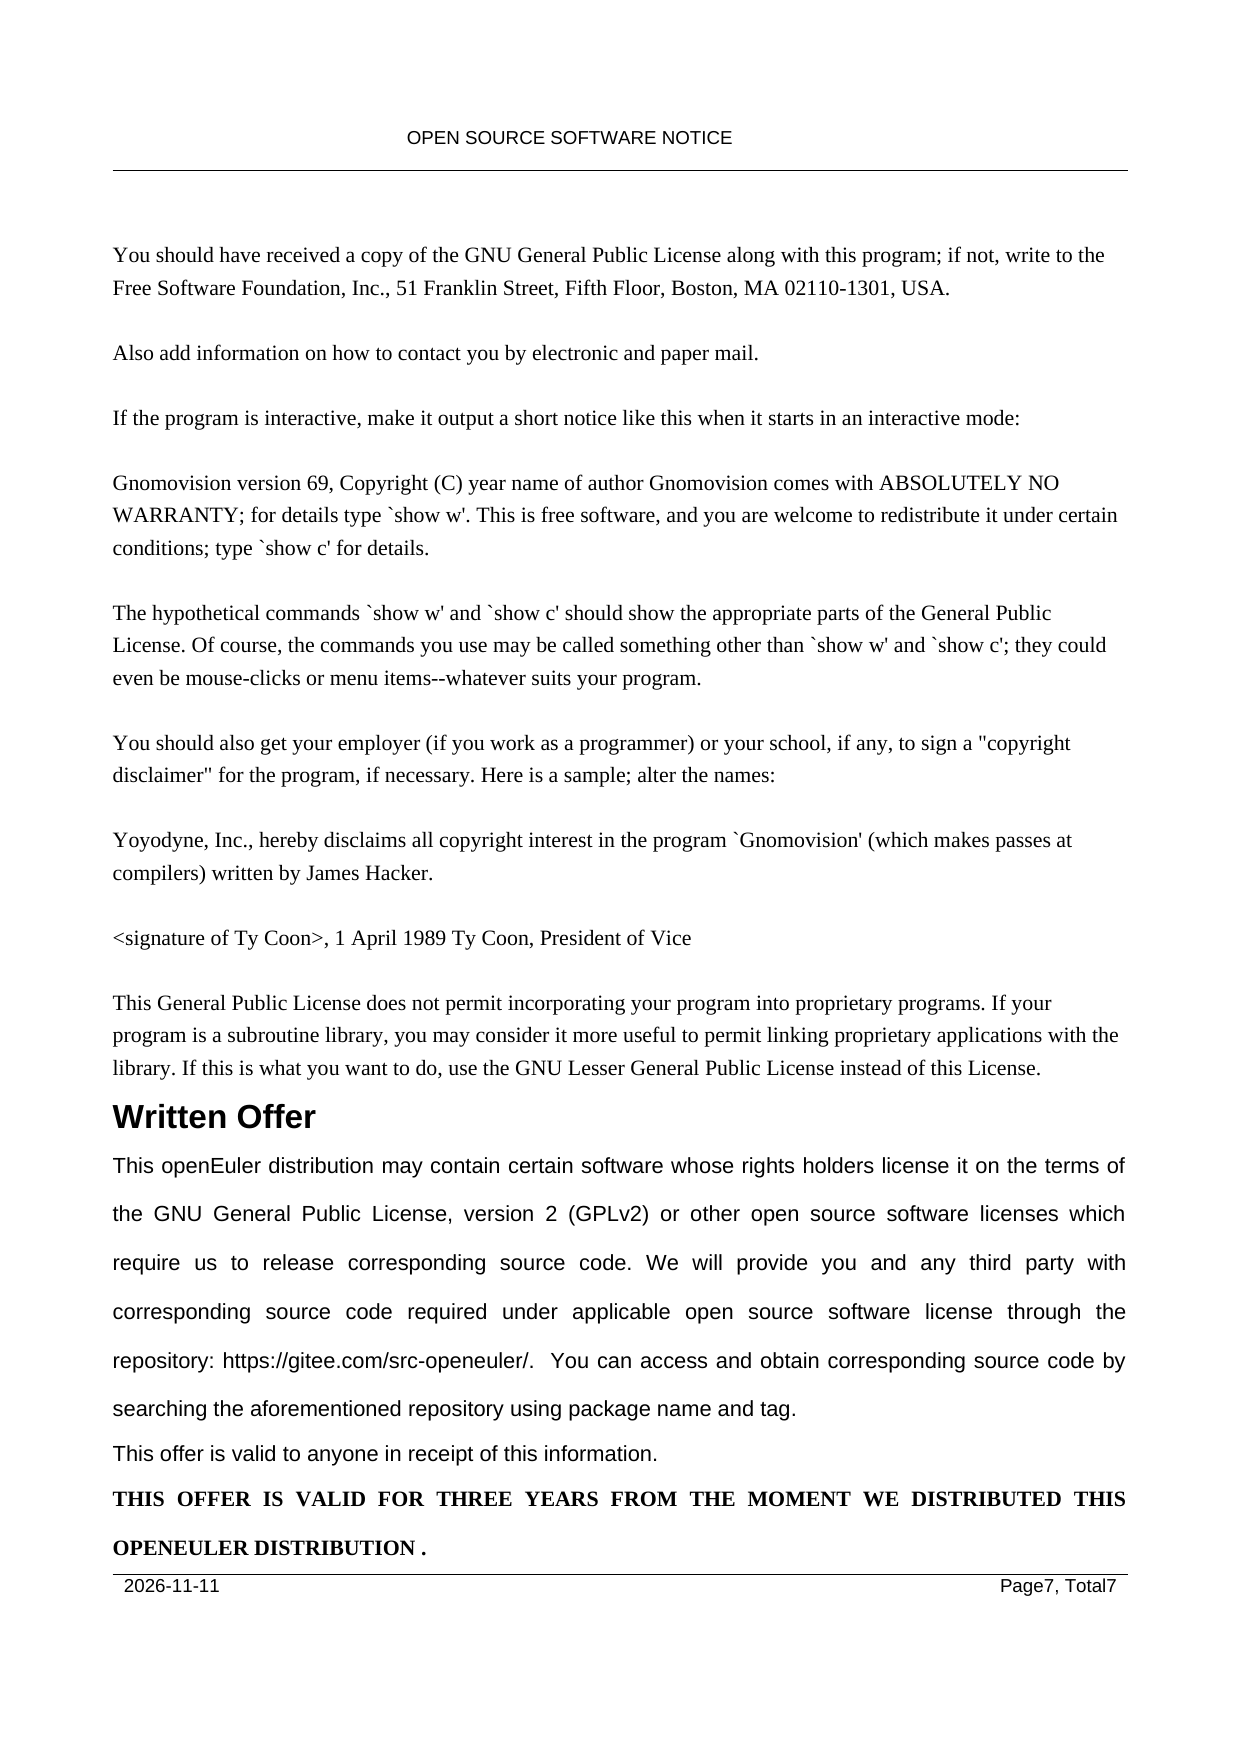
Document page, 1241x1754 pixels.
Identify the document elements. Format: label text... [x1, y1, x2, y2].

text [112, 206, 1128, 1084]
text THIS OFFER IS VALID FOR THREE YEARS FROM THE MOMENT WE DISTRIBUTED THIS OPENEULER DISTRIBUTION . [112, 1483, 1128, 1564]
text This openEuler distribution may contain certain software whose rights holders license it on the terms of the GNU General Public License, version 2 (GPLv2) or other open source software licenses which require us to release corresponding source code. We will provide you and any third party with corresponding source code required under applicable open source software license through the repository: https://gitee.com/src-openeuler/. You can access and obtain corresponding source code by searching the aforementioned repository using package name and tag. [112, 1149, 1128, 1425]
text Written Offer [112, 1084, 1128, 1149]
text This offer is valid to anyone in receipt of this information. [112, 1438, 1128, 1470]
